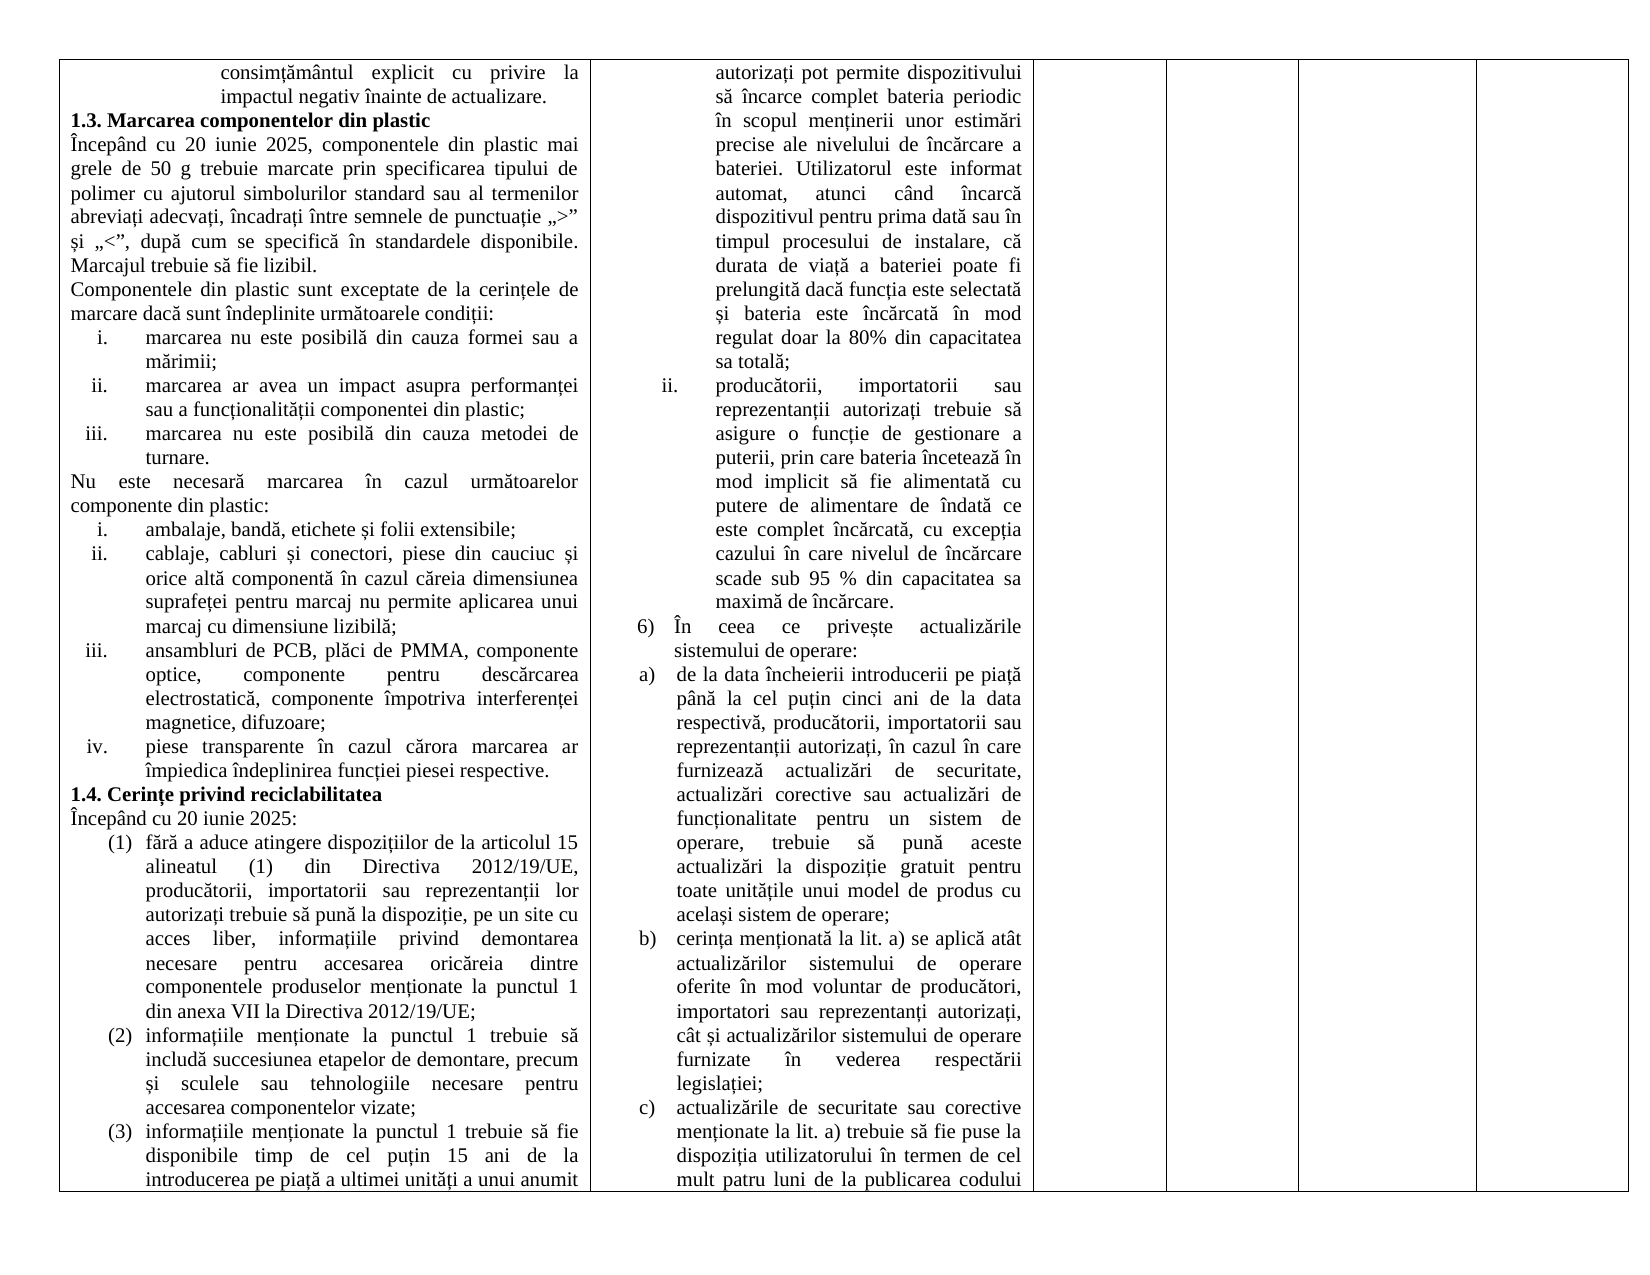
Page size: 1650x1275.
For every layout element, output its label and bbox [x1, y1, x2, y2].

table_cell [1167, 60, 1298, 1191]
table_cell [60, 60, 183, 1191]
table_cell [1299, 60, 1476, 1191]
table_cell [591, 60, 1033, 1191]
table_cell [1477, 60, 1628, 1191]
table_cell [1034, 60, 1166, 1191]
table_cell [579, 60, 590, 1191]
